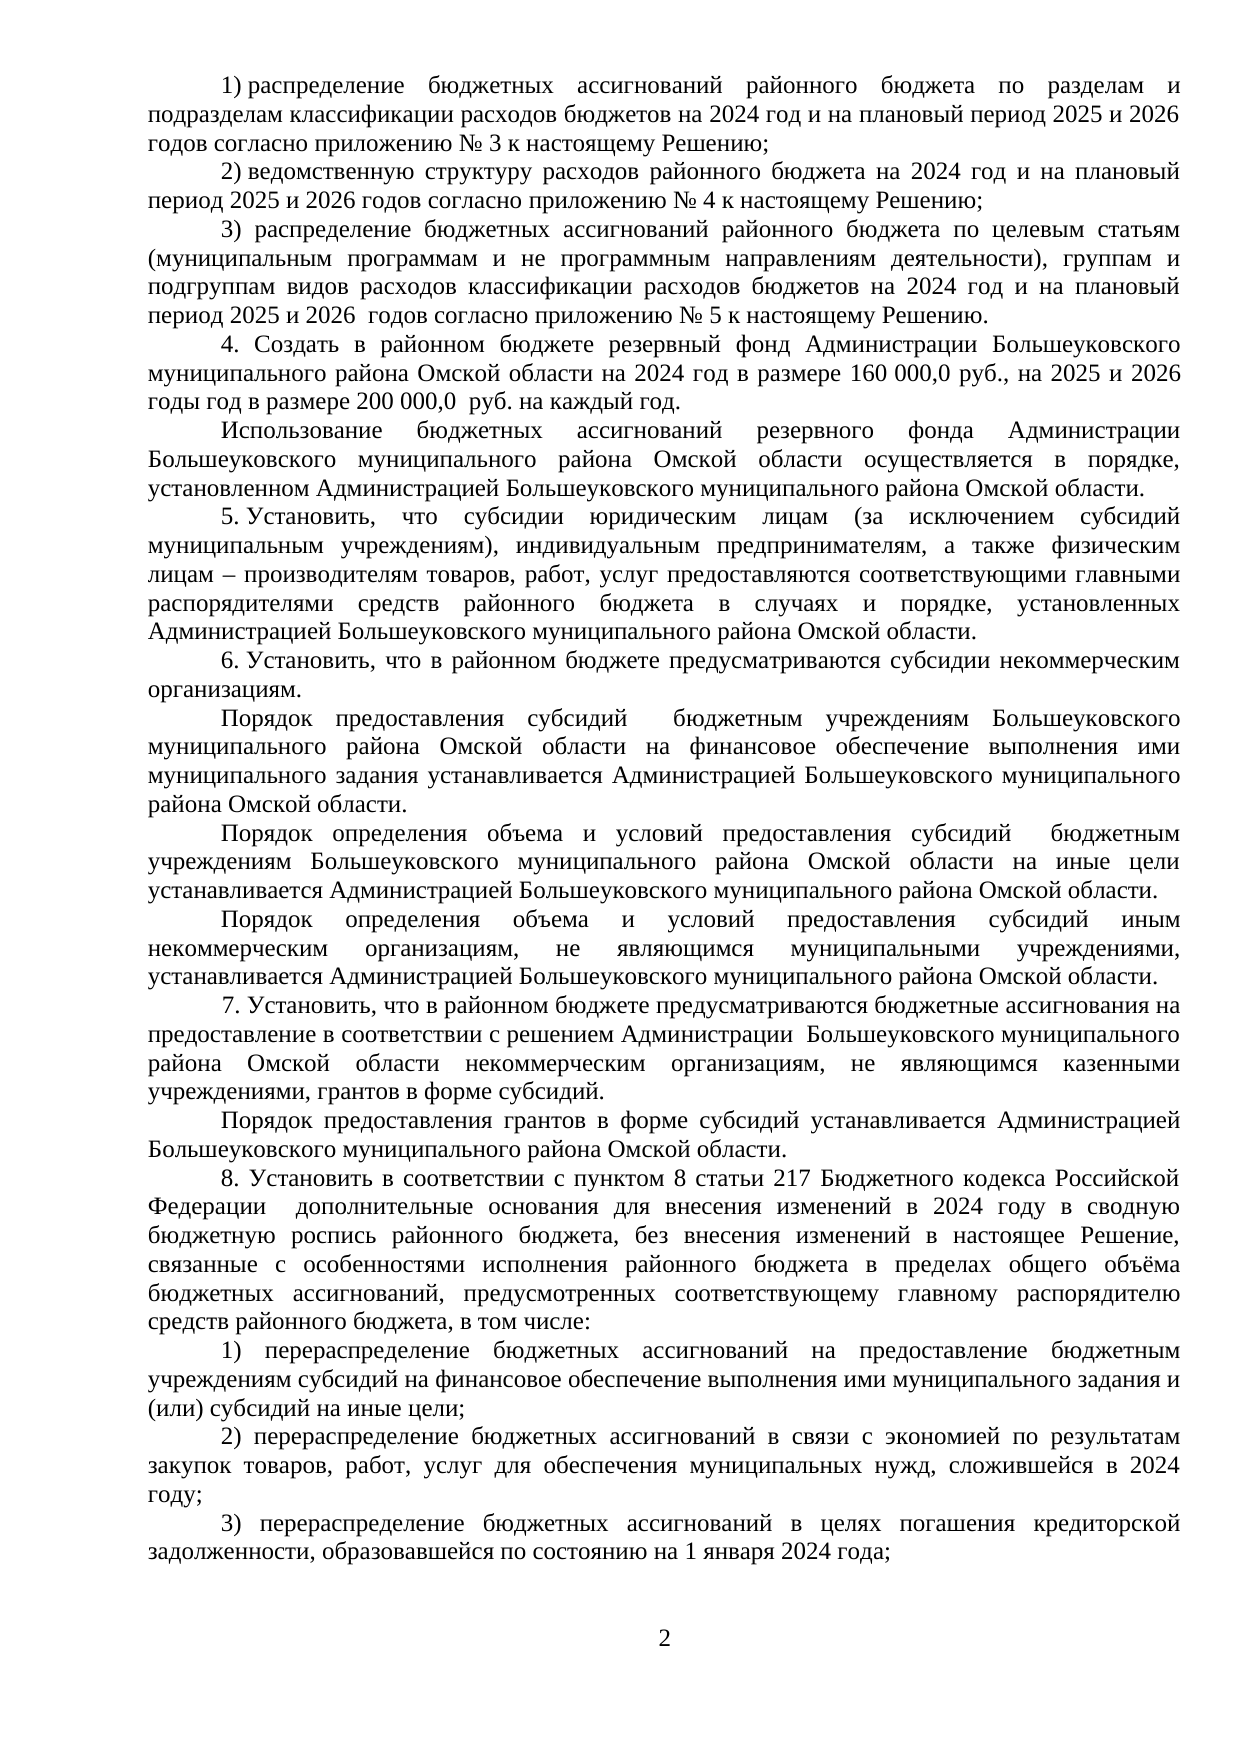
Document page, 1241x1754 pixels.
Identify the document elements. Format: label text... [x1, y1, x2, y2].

text Порядок предоставления субсидий бюджетным учреждениям Большеуковского муниципального района Омской области на финансовое обеспечение выполнения ими муниципального задания устанавливается Администрацией Большеуковского муниципального района Омской области. [148, 703, 1181, 818]
text Порядок определения объема и условий предоставления субсидий иным некоммерческим организациям, не являющимся муниципальными учреждениями, устанавливается Администрацией Большеуковского муниципального района Омской области. [148, 904, 1181, 990]
text 8. Установить в соответствии с пунктом 8 статьи 217 Бюджетного кодекса Российской Федерации дополнительные основания для внесения изменений в 2024 году в сводную бюджетную роспись районного бюджета, без внесения изменений в настоящее Решение, связанные с особенностями исполнения районного бюджета в пределах общего объёма бюджетных ассигнований, предусмотренных соответствующему главному распорядителю средств районного бюджета, в том числе: [148, 1163, 1181, 1335]
text 4. Создать в районном бюджете резервный фонд Администрации Большеуковского муниципального района Омской области на 2024 год в размере 160 000,0 руб., на 2025 и 2026 годы год в размере 200 000,0 руб. на каждый год. [148, 329, 1181, 415]
text 1) распределение бюджетных ассигнований районного бюджета по разделам и подразделам классификации расходов бюджетов на 2024 год и на плановый период 2025 и 2026 годов согласно приложению № 3 к настоящему Решению; [148, 70, 1181, 156]
text Порядок определения объема и условий предоставления субсидий бюджетным учреждениям Большеуковского муниципального района Омской области на иные цели устанавливается Администрацией Большеуковского муниципального района Омской области. [148, 818, 1181, 904]
text 3) перераспределение бюджетных ассигнований в целях погашения кредиторской задолженности, образовавшейся по состоянию на 1 января 2024 года; [148, 1508, 1181, 1565]
text 3) распределение бюджетных ассигнований районного бюджета по целевым статьям (муниципальным программам и не программным направлениям деятельности), группам и подгруппам видов расходов классификации расходов бюджетов на 2024 год и на плановый период 2025 и 2026 годов согласно приложению № 5 к настоящему Решению. [148, 214, 1181, 329]
text 2) ведомственную структуру расходов районного бюджета на 2024 год и на плановый период 2025 и 2026 годов согласно приложению № 4 к настоящему Решению; [148, 156, 1181, 214]
text Порядок предоставления грантов в форме субсидий устанавливается Администрацией Большеуковского муниципального района Омской области. [148, 1105, 1181, 1163]
text 1) перераспределение бюджетных ассигнований на предоставление бюджетным учреждениям субсидий на финансовое обеспечение выполнения ими муниципального задания и (или) субсидий на иные цели; [148, 1335, 1181, 1421]
text 7. Установить, что в районном бюджете предусматриваются бюджетные ассигнования на предоставление в соответствии с решением Администрации Большеуковского муниципального района Омской области некоммерческим организациям, не являющимся казенными учреждениями, грантов в форме субсидий. [148, 990, 1181, 1105]
text Использование бюджетных ассигнований резервного фонда Администрации Большеуковского муниципального района Омской области осуществляется в порядке, установленном Администрацией Большеуковского муниципального района Омской области. [148, 415, 1181, 501]
text 6. Установить, что в районном бюджете предусматриваются субсидии некоммерческим организациям. [148, 645, 1181, 703]
text 2) перераспределение бюджетных ассигнований в связи с экономией по результатам закупок товаров, работ, услуг для обеспечения муниципальных нужд, сложившейся в 2024 году; [148, 1421, 1181, 1508]
text 5. Установить, что субсидии юридическим лицам (за исключением субсидий муниципальным учреждениям), индивидуальным предпринимателям, а также физическим лицам – производителям товаров, работ, услуг предоставляются соответствующими главными распорядителями средств районного бюджета в случаях и порядке, установленных Администрацией Большеуковского муниципального района Омской области. [148, 501, 1181, 645]
